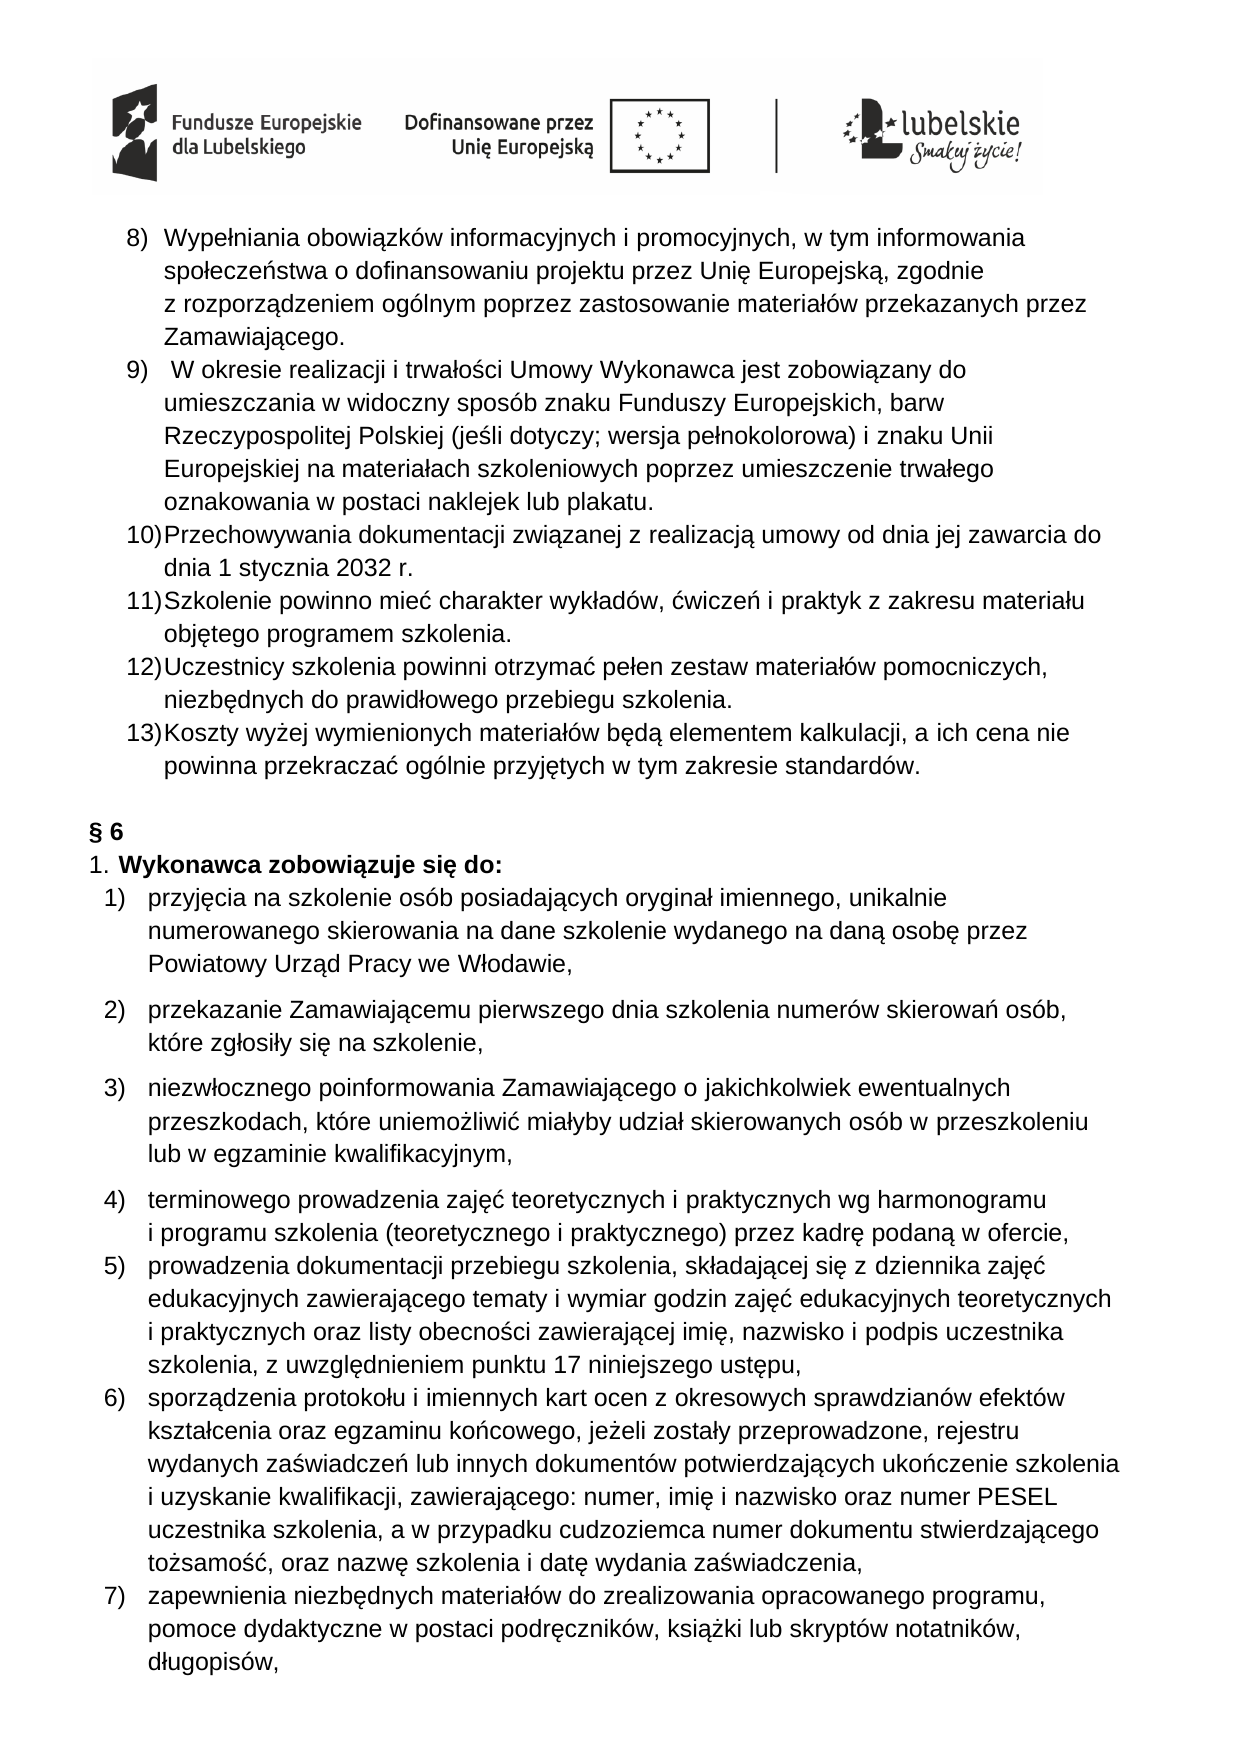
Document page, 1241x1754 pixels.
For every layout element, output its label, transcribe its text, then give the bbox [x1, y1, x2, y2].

picture [88, 58, 1044, 195]
list Wykonawca zobowiązuje się do: [89, 850, 1122, 879]
list niezwłocznego poinformowania Zamawiającego o jakichkolwiek ewentualnych przeszkodach, które uniemożliwić miałyby udział skierowanych osób w przeszkoleniu lub w egzaminie kwalifikacyjnym, [103, 1073, 1122, 1168]
list zapewnienia niezbędnych materiałów do zrealizowania opracowanego programu, pomoce dydaktyczne w postaci podręczników, książki lub skryptów notatników, długopisów, [103, 1581, 1122, 1676]
list sporządzenia protokołu i imiennych kart ocen z okresowych sprawdzianów efektów kształcenia oraz egzaminu końcowego, jeżeli zostały przeprowadzone, rejestru wydanych zaświadczeń lub innych dokumentów potwierdzających ukończenie szkolenia i uzyskanie kwalifikacji, zawierającego: numer, imię i nazwisko oraz numer PESEL uczestnika szkolenia, a w przypadku cudzoziemca numer dokumentu stwierdzającego tożsamość, oraz nazwę szkolenia i datę wydania zaświadczenia, [103, 1383, 1122, 1577]
list terminowego prowadzenia zajęć teoretycznych i praktycznych wg harmonogramu i programu szkolenia (teoretycznego i praktycznego) przez kadrę podaną w ofercie, [103, 1185, 1122, 1247]
list Uczestnicy szkolenia powinni otrzymać pełen zestaw materiałów pomocniczych, niezbędnych do prawidłowego przebiegu szkolenia. [126, 652, 1122, 714]
list przyjęcia na szkolenie osób posiadających oryginał imiennego, unikalnie numerowanego skierowania na dane szkolenie wydanego na daną osobę przez Powiatowy Urząd Pracy we Włodawie, [103, 883, 1122, 978]
list Szkolenie powinno mieć charakter wykładów, ćwiczeń i praktyk z zakresu materiału objętego programem szkolenia. [126, 586, 1122, 648]
text § 6 [89, 817, 1152, 846]
list W okresie realizacji i trwałości Umowy Wykonawca jest zobowiązany do umieszczania w widoczny sposób znaku Funduszy Europejskich, barw Rzeczypospolitej Polskiej (jeśli dotyczy; wersja pełnokolorowa) i znaku Unii Europejskiej na materiałach szkoleniowych poprzez umieszczenie trwałego oznakowania w postaci naklejek lub plakatu. [126, 355, 1122, 516]
list prowadzenia dokumentacji przebiegu szkolenia, składającej się z dziennika zajęć edukacyjnych zawierającego tematy i wymiar godzin zajęć edukacyjnych teoretycznych i praktycznych oraz listy obecności zawierającej imię, nazwisko i podpis uczestnika szkolenia, z uwzględnieniem punktu 17 niniejszego ustępu, [103, 1251, 1122, 1379]
list Wypełniania obowiązków informacyjnych i promocyjnych, w tym informowania społeczeństwa o dofinansowaniu projektu przez Unię Europejską, zgodnie z rozporządzeniem ogólnym poprzez zastosowanie materiałów przekazanych przez Zamawiającego. [126, 223, 1152, 351]
list Koszty wyżej wymienionych materiałów będą elementem kalkulacji, a ich cena nie powinna przekraczać ogólnie przyjętych w tym zakresie standardów. [126, 718, 1122, 780]
list Przechowywania dokumentacji związanej z realizacją umowy od dnia jej zawarcia do dnia 1 stycznia 2032 r. [126, 520, 1122, 582]
list przekazanie Zamawiającemu pierwszego dnia szkolenia numerów skierowań osób, które zgłosiły się na szkolenie, [103, 995, 1122, 1057]
